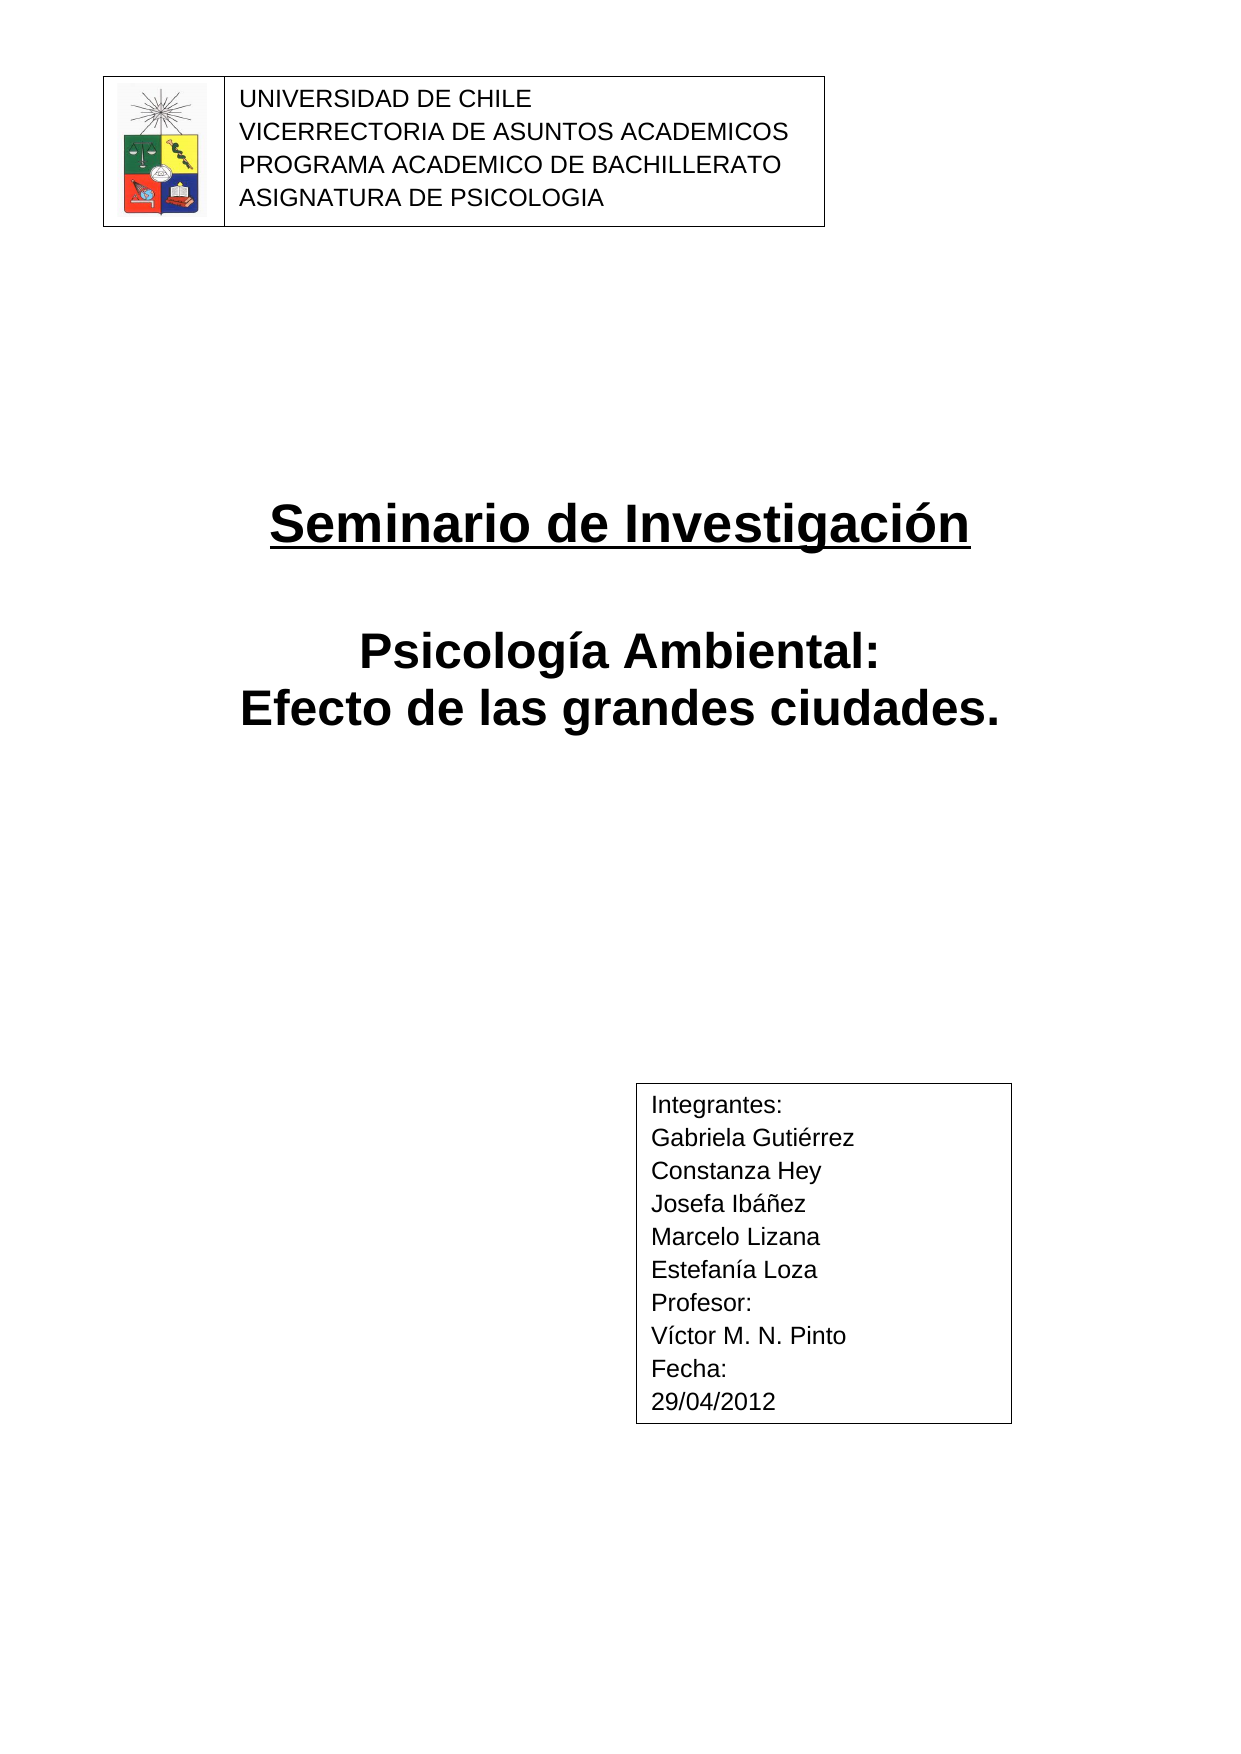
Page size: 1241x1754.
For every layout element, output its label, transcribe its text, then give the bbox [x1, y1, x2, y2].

text Efecto de las grandes ciudades. [148, 679, 1092, 736]
picture [117, 83, 207, 217]
text Psicología Ambiental: [148, 621, 1092, 679]
text Seminario de Investigación [148, 492, 1092, 554]
